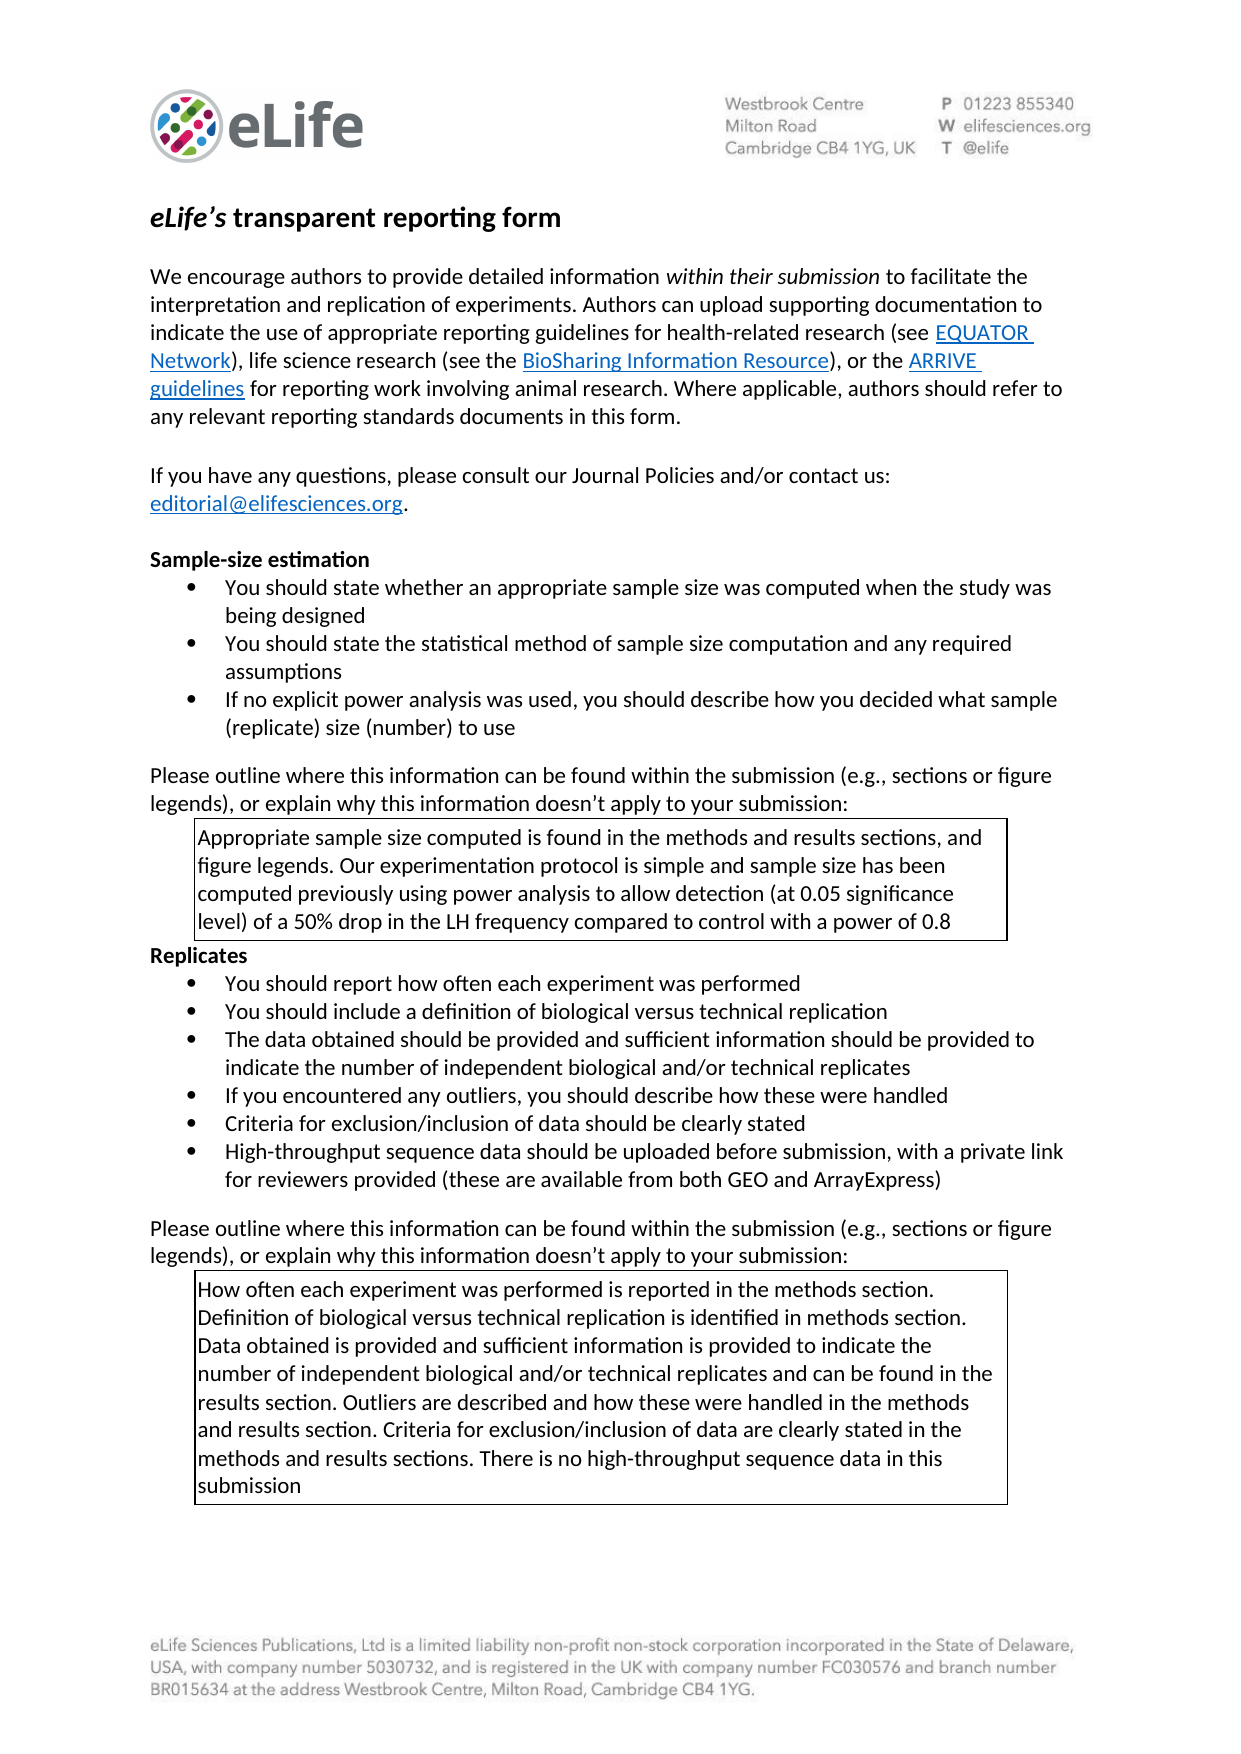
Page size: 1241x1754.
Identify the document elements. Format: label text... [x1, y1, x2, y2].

list High-throughput sequence data should be uploaded before submission, with a private link for reviewers provided (these are available from both GEO and ArrayExpress) [187, 1137, 1090, 1193]
text Data obtained is provided and sufficient information is provided to indicate the number of independent biological and/or technical replicates and can be found in the results section. Outliers are described and how these were handled in the methods and results section. Criteria for exclusion/inclusion of data are clearly stated in the methods and results sections. There is no high-throughput sequence data in this submission [196, 1332, 1007, 1502]
text How often each experiment was performed is reported in the methods section. [196, 1273, 1007, 1303]
list If you encountered any outliers, you should describe how these were handled [187, 1081, 1090, 1109]
text Appropriate sample size computed is found in the methods and results sections, and figure legends. Our experimentation protocol is simple and sample size has been computed previously using power analysis to allow detection (at 0.05 significance level) of a 50% drop in the LH frequency compared to control with a power of 0.8 [195, 821, 1006, 937]
list You should include a definition of biological versus technical replication [187, 997, 1090, 1025]
list The data obtained should be provided and sufficient information should be provided to indicate the number of independent biological and/or technical replicates [187, 1025, 1090, 1081]
list Criteria for exclusion/inclusion of data should be clearly stated [187, 1109, 1090, 1137]
picture [683, 16, 1240, 188]
list You should state whether an appropriate sample size was computed when the study was being designed [187, 573, 1090, 629]
text Replicates [150, 846, 1090, 969]
text Sample-size estimation [150, 545, 1090, 573]
list If no explicit power analysis was used, you should describe how you decided what sample (replicate) size (number) to use [187, 685, 1090, 741]
picture [150, 89, 363, 163]
text We encourage authors to provide detailed information within their submission to facilitate the interpretation and replication of experiments. Authors can upload supporting documentation to indicate the use of appropriate reporting guidelines for health-related research (see EQUATOR Network), life science research (see the BioSharing Information Resource), or the ARRIVE guidelines for reporting work involving animal research. Where applicable, authors should refer to any relevant reporting standards documents in this form. [150, 262, 1090, 430]
text If you have any questions, please consult our Journal Policies and/or contact us: editorial@elifesciences.org. [150, 461, 1090, 517]
list You should state the statistical method of sample size computation and any required assumptions [187, 629, 1090, 685]
picture [0, 1593, 1241, 1713]
list You should report how often each experiment was performed [187, 969, 1090, 997]
text Definition of biological versus technical replication is identified in methods section. [197, 1303, 1005, 1332]
text eLife’s transparent reporting form [150, 199, 1090, 234]
